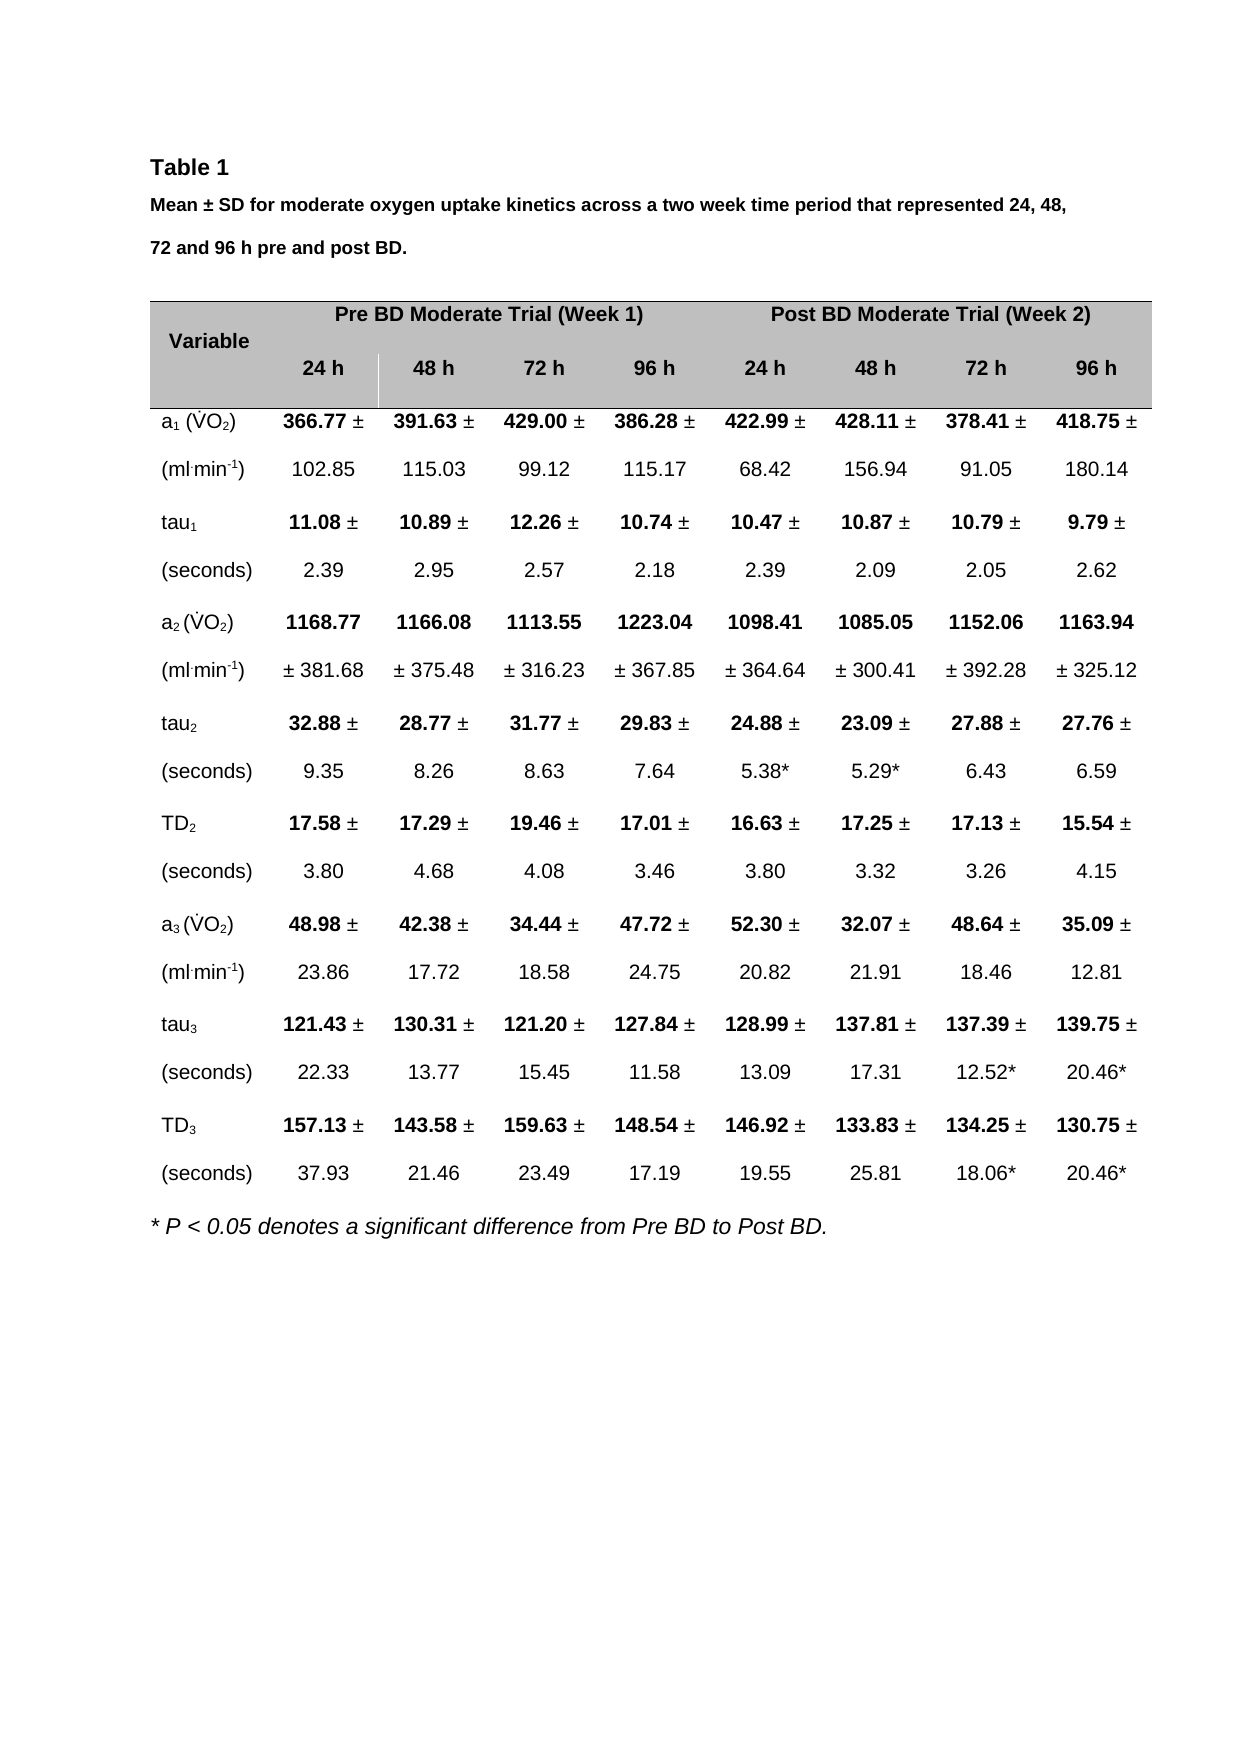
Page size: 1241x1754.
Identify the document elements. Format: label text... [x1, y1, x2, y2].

table_cell 19.46 ± 4.08 [489, 811, 599, 912]
table_cell 10.87 ± 2.09 [820, 510, 931, 610]
table_cell 15.54 ± 4.15 [1041, 811, 1152, 912]
table_cell 1085.05 ± 300.41 [820, 610, 931, 711]
table_cell 24.88 ± 5.38* [710, 711, 820, 811]
table_cell 35.09 ± 12.81 [1041, 912, 1152, 1012]
table_cell 48 h [820, 354, 931, 408]
table_cell 31.77 ± 8.63 [489, 711, 599, 811]
table_cell a1 (V̇O2) (ml.min-1) [150, 409, 268, 509]
table_cell 127.84 ± 11.58 [599, 1012, 710, 1113]
table_cell 32.07 ± 21.91 [820, 912, 931, 1012]
text Mean ± SD for moderate oxygen uptake kinetics across a two week time period that represented 24, 48, 72 and 96 h pre and post BD. [150, 194, 1090, 258]
table_cell 48.98 ± 23.86 [268, 912, 378, 1012]
table_cell 159.63 ± 23.49 [489, 1113, 599, 1213]
table_cell 139.75 ± 20.46* [1041, 1012, 1152, 1113]
table_cell 133.83 ± 25.81 [820, 1113, 931, 1213]
table_cell 48.64 ± 18.46 [931, 912, 1041, 1012]
table_cell 17.25 ± 3.32 [820, 811, 931, 912]
table_cell 72 h [489, 354, 599, 408]
table_cell 137.81 ± 17.31 [820, 1012, 931, 1113]
table_cell 24 h [710, 354, 820, 408]
table_cell 422.99 ± 68.42 [710, 409, 820, 509]
table_cell 391.63 ± 115.03 [379, 409, 489, 509]
table_cell 121.20 ± 15.45 [489, 1012, 599, 1113]
table_cell 386.28 ± 115.17 [599, 409, 710, 509]
table_cell 1168.77 ± 381.68 [268, 610, 378, 711]
table_header Pre BD Moderate Trial (Week 1) [268, 302, 710, 354]
table_header Variable [150, 302, 268, 408]
table_cell 429.00 ± 99.12 [489, 409, 599, 509]
table_cell 148.54 ± 17.19 [599, 1113, 710, 1213]
table_cell 29.83 ± 7.64 [599, 711, 710, 811]
table_cell 32.88 ± 9.35 [268, 711, 378, 811]
table_cell 52.30 ± 20.82 [710, 912, 820, 1012]
table_cell 128.99 ± 13.09 [710, 1012, 820, 1113]
table_cell 10.79 ± 2.05 [931, 510, 1041, 610]
table_cell 24 h [268, 354, 378, 408]
table_cell 1152.06 ± 392.28 [931, 610, 1041, 711]
table_cell 146.92 ± 19.55 [710, 1113, 820, 1213]
table_cell 17.13 ± 3.26 [931, 811, 1041, 912]
table_cell a2 (V̇O2) (ml.min-1) [150, 610, 268, 711]
table_cell 428.11 ± 156.94 [820, 409, 931, 509]
table_cell tau3 (seconds) [150, 1012, 268, 1113]
table_cell 418.75 ± 180.14 [1041, 409, 1152, 509]
table_cell 1098.41 ± 364.64 [710, 610, 820, 711]
table_cell tau2 (seconds) [150, 711, 268, 811]
table_cell 1166.08 ± 375.48 [379, 610, 489, 711]
table_cell 366.77 ± 102.85 [268, 409, 378, 509]
table_cell 1223.04 ± 367.85 [599, 610, 710, 711]
table_cell 10.47 ± 2.39 [710, 510, 820, 610]
table_cell 42.38 ± 17.72 [379, 912, 489, 1012]
table_cell 16.63 ± 3.80 [710, 811, 820, 912]
table_cell 134.25 ± 18.06* [931, 1113, 1041, 1213]
subtitle Table 1 [150, 154, 1090, 181]
table_cell 137.39 ± 12.52* [931, 1012, 1041, 1113]
table_cell 28.77 ± 8.26 [379, 711, 489, 811]
table_cell 17.58 ± 3.80 [268, 811, 378, 912]
table_cell 130.31 ± 13.77 [379, 1012, 489, 1113]
table_cell 157.13 ± 37.93 [268, 1113, 378, 1213]
table_cell tau1 (seconds) [150, 510, 268, 610]
table_cell 121.43 ± 22.33 [268, 1012, 378, 1113]
table_cell a3 (V̇O2) (ml.min-1) [150, 912, 268, 1012]
table_cell 12.26 ± 2.57 [489, 510, 599, 610]
table_cell 47.72 ± 24.75 [599, 912, 710, 1012]
table_cell 27.88 ± 6.43 [931, 711, 1041, 811]
table_cell 27.76 ± 6.59 [1041, 711, 1152, 811]
table_cell 1163.94 ± 325.12 [1041, 610, 1152, 711]
table_cell 9.79 ± 2.62 [1041, 510, 1152, 610]
table_cell 72 h [931, 354, 1041, 408]
table_cell 130.75 ± 20.46* [1041, 1113, 1152, 1213]
table_cell TD2 (seconds) [150, 811, 268, 912]
table_cell 10.89 ± 2.95 [379, 510, 489, 610]
table_cell 10.74 ± 2.18 [599, 510, 710, 610]
table_cell 1113.55 ± 316.23 [489, 610, 599, 711]
table_header Post BD Moderate Trial (Week 2) [710, 302, 1152, 354]
table_cell 17.29 ± 4.68 [379, 811, 489, 912]
table_cell 96 h [1041, 354, 1152, 408]
table_cell TD3 (seconds) [150, 1113, 268, 1213]
table_cell 378.41 ± 91.05 [931, 409, 1041, 509]
table_cell 17.01 ± 3.46 [599, 811, 710, 912]
table_cell 11.08 ± 2.39 [268, 510, 378, 610]
table_cell 96 h [599, 354, 710, 408]
table_cell 48 h [379, 354, 489, 408]
table_cell 34.44 ± 18.58 [489, 912, 599, 1012]
table_cell 23.09 ± 5.29* [820, 711, 931, 811]
text * P < 0.05 denotes a significant difference from Pre BD to Post BD. [150, 1213, 1090, 1239]
table_cell 143.58 ± 21.46 [379, 1113, 489, 1213]
